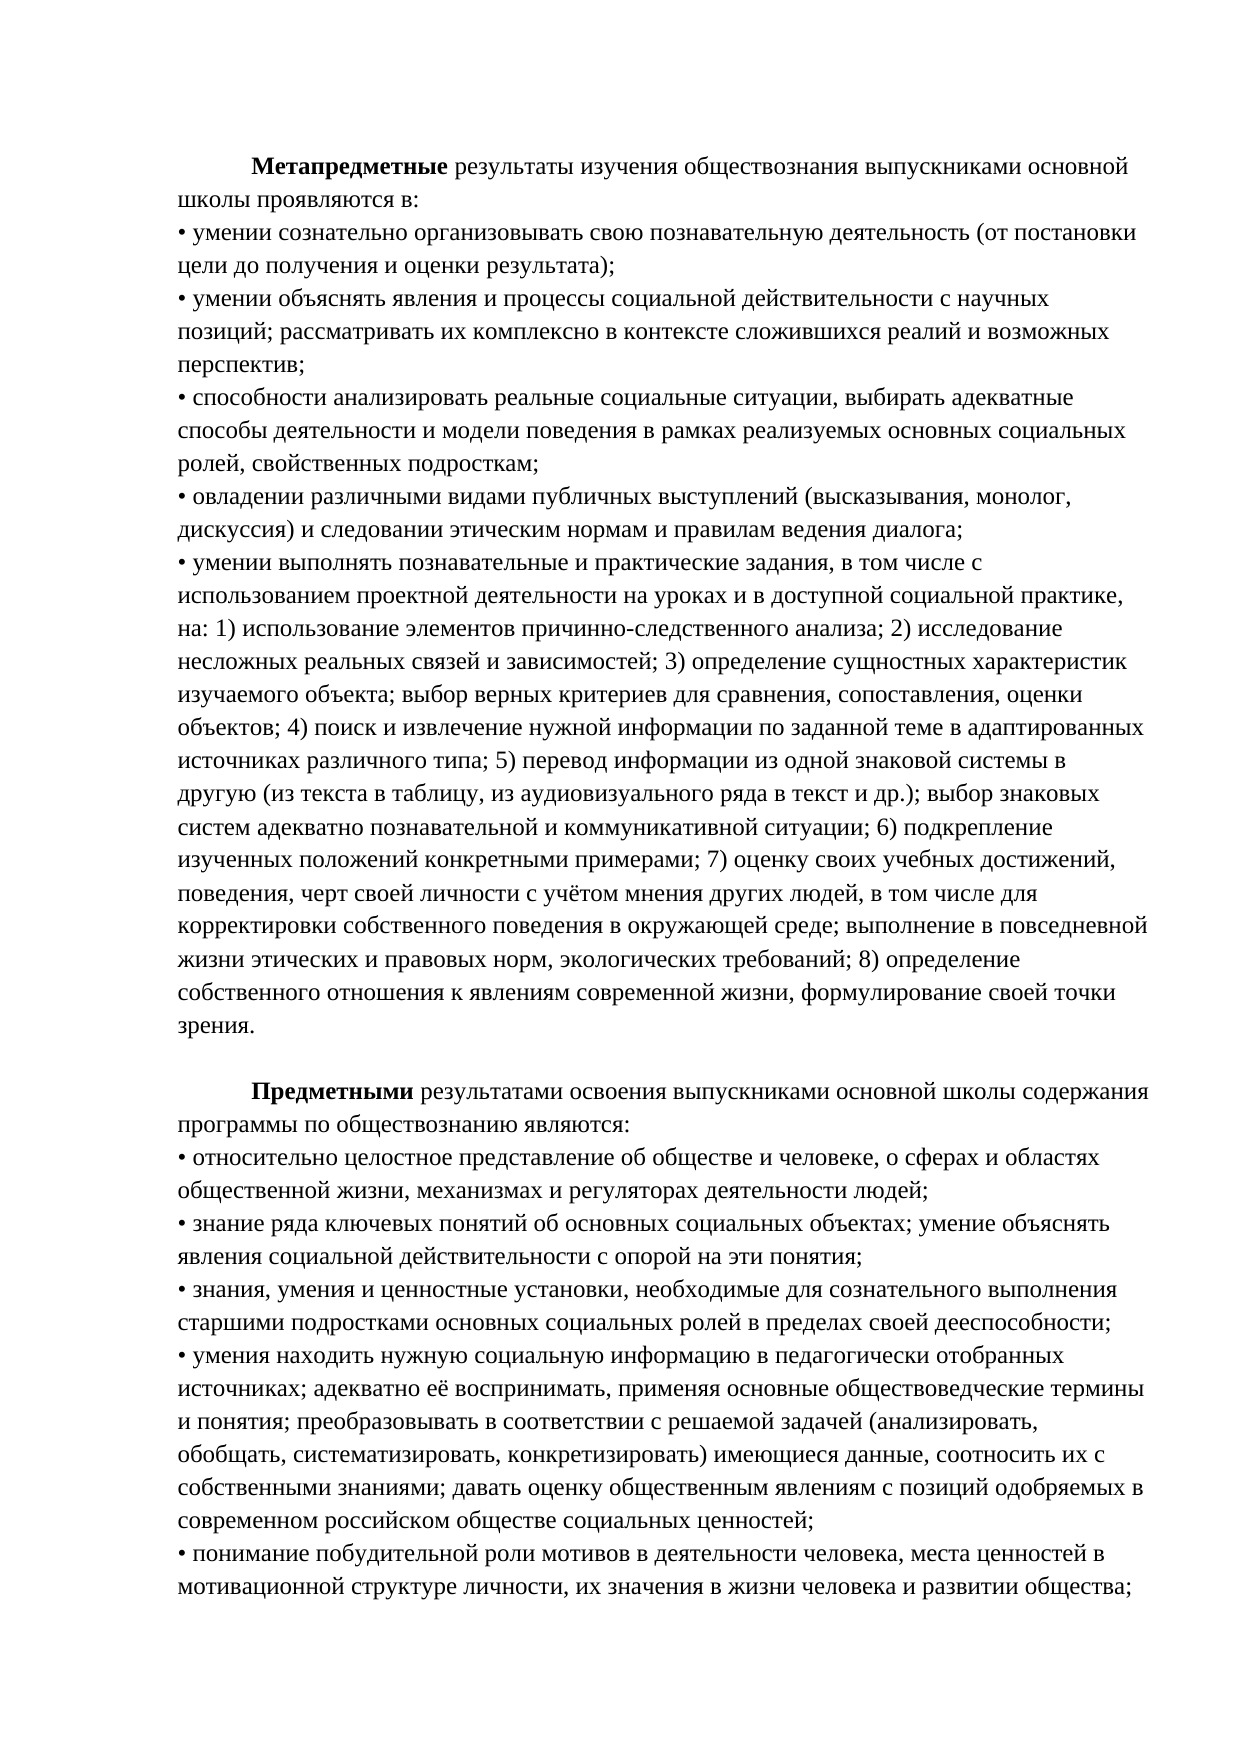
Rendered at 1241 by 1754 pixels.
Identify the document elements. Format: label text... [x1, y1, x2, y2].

text • знание ряда ключевых понятий об основных социальных объектах; умение объяснять явления социальной действительности с опорой на эти понятия; [177, 1208, 1152, 1269]
text • овладении различными видами публичных выступлений (высказывания, монолог, дискуссия) и следовании этическим нормам и правилам ведения диалога; [177, 481, 1152, 543]
text • умения находить нужную социальную информацию в педагогически отобранных источниках; адекватно её воспринимать, применяя основные обществоведческие термины и понятия; преобразовывать в соответствии с решаемой задачей (анализировать, обобщать, систематизировать, конкретизировать) имеющиеся данные, соотносить их с собственными знаниями; давать оценку общественным явлениям с позиций одобряемых в современном российском обществе социальных ценностей; [177, 1340, 1152, 1534]
text • умении объяснять явления и процессы социальной действительности с научных позиций; рассматривать их комплексно в контексте сложившихся реалий и возможных перспектив; [177, 283, 1152, 378]
text Метапредметные результаты изучения обществознания выпускниками основной школы проявляются в: [177, 151, 1152, 213]
text • умении сознательно организовывать свою познавательную деятельность (от постановки цели до получения и оценки результата); [177, 217, 1152, 279]
text • относительно целостное представление об обществе и человеке, о сферах и областях общественной жизни, механизмах и регуляторах деятельности людей; [177, 1142, 1152, 1203]
text • понимание побудительной роли мотивов в деятельности человека, места ценностей в мотивационной структуре личности, их значения в жизни человека и развитии общества; [177, 1538, 1152, 1600]
text • способности анализировать реальные социальные ситуации, выбирать адекватные способы деятельности и модели поведения в рамках реализуемых основных социальных ролей, свойственных подросткам; [177, 382, 1152, 477]
text • умении выполнять познавательные и практические задания, в том числе с использованием проектной деятельности на уроках и в доступной социальной практике, на: 1) использование элементов причинно-следственного анализа; 2) исследование несложных реальных связей и зависимостей; 3) определение сущностных характеристик изучаемого объекта; выбор верных критериев для сравнения, сопоставления, оценки объектов; 4) поиск и извлечение нужной информации по заданной теме в адаптированных источниках различного типа; 5) перевод информации из одной знаковой системы в другую (из текста в таблицу, из аудиовизуального ряда в текст и др.); выбор знаковых систем адекватно познавательной и коммуникативной ситуации; 6) подкрепление изученных положений конкретными примерами; 7) оценку своих учебных достижений, поведения, черт своей личности с учётом мнения других людей, в том числе для корректировки собственного поведения в окружающей среде; выполнение в повседневной жизни этических и правовых норм, экологических требований; 8) определение собственного отношения к явлениям современной жизни, формулирование своей точки зрения. [177, 547, 1152, 1038]
text • знания, умения и ценностные установки, необходимые для сознательного выполнения старшими подростками основных социальных ролей в пределах своей дееспособности; [177, 1274, 1152, 1336]
text Предметными результатами освоения выпускниками основной школы содержания программы по обществознанию являются: [177, 1076, 1152, 1137]
